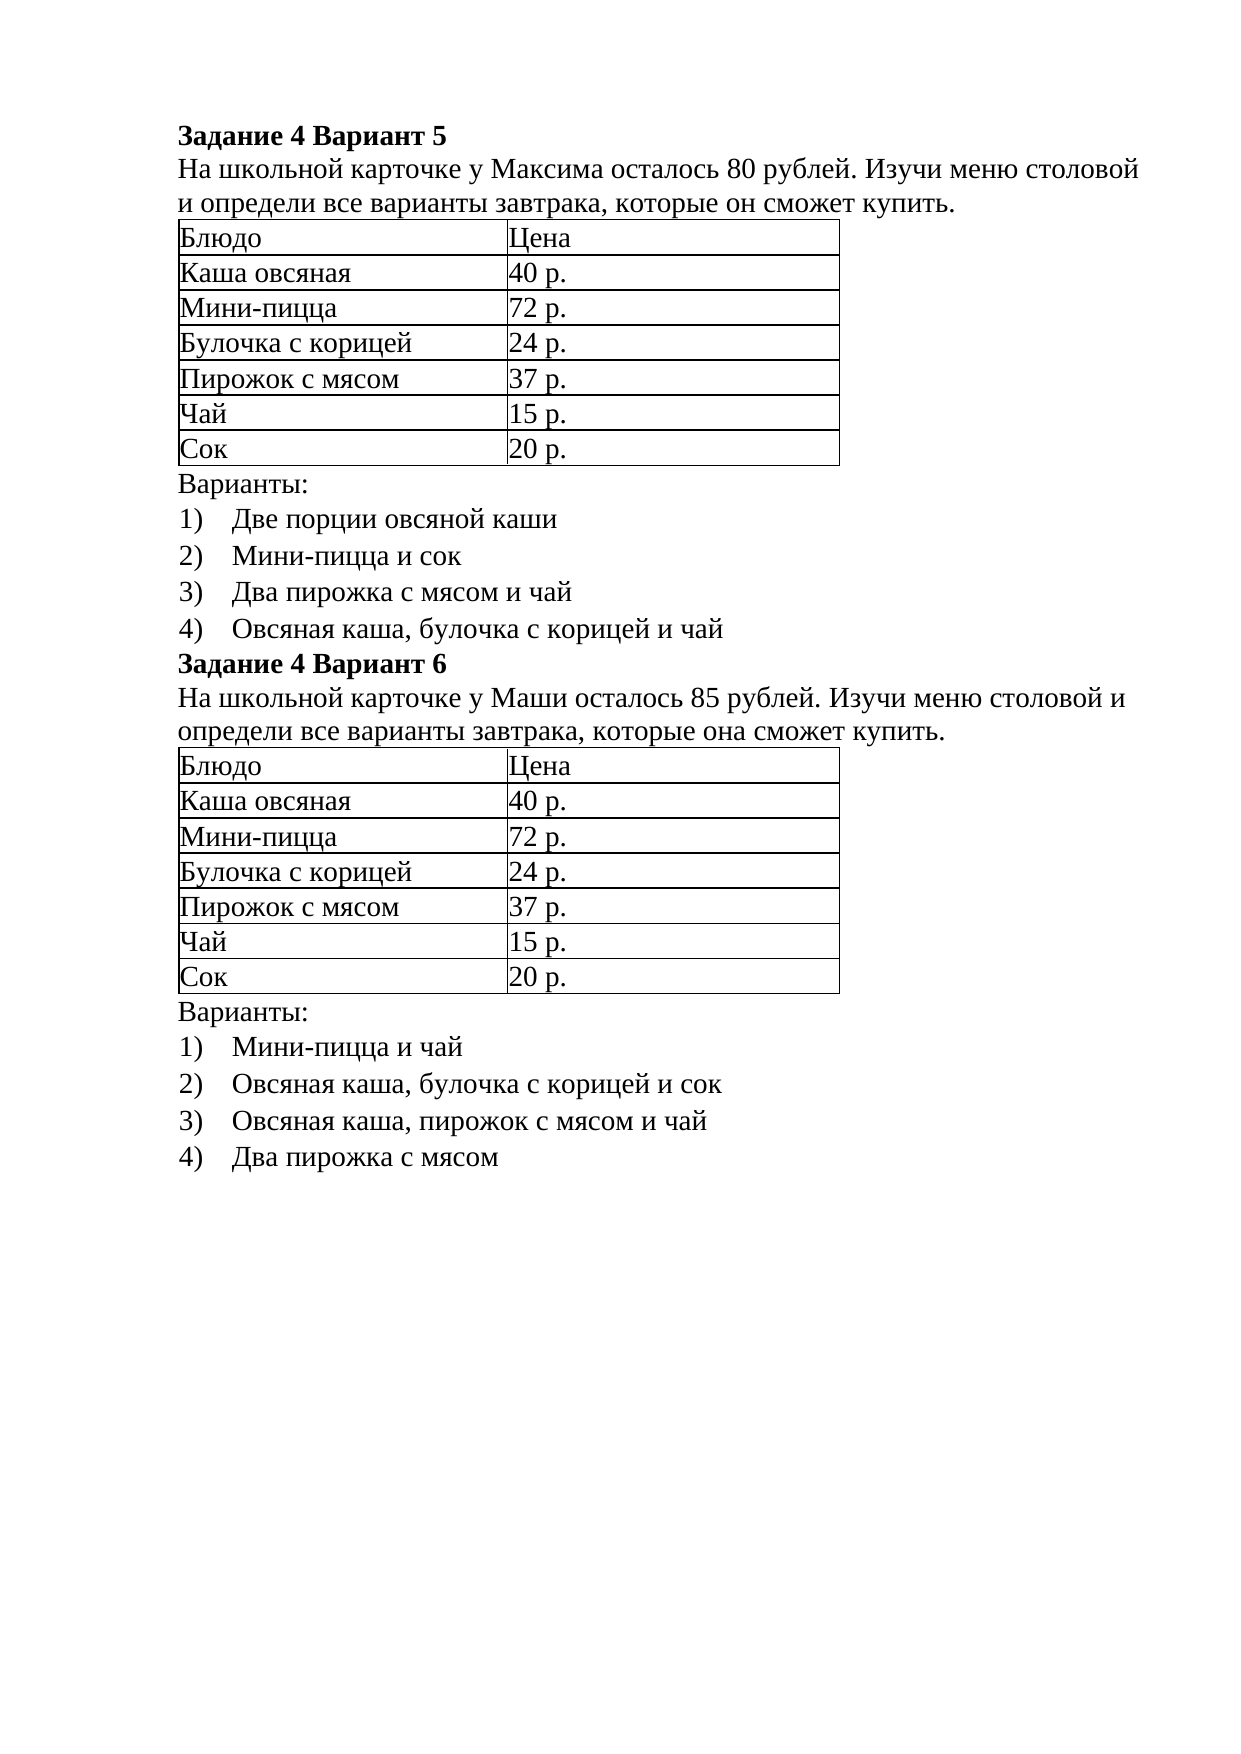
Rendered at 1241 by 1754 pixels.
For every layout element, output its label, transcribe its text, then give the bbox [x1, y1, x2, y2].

table_cell Мини-пицца [180, 291, 507, 324]
text Варианты: [177, 994, 1152, 1028]
table_header Блюдо [180, 220, 507, 254]
text На школьной карточке у Маши осталось 85 рублей. Изучи меню столовой и определи все варианты завтрака, которые она сможет купить. [177, 680, 1152, 747]
table_cell Мини-пицца [180, 819, 507, 852]
text Задание 4 Вариант 5 [177, 118, 1152, 152]
table_cell Овсяная каша, булочка с корицей и сок [230, 1064, 1152, 1101]
text Задание 4 Вариант 6 [177, 646, 1152, 680]
table_cell 72 р. [508, 819, 839, 852]
table_cell Пирожок с мясом [180, 361, 507, 394]
table_cell 2) [177, 1064, 230, 1101]
table_cell Сок [180, 959, 507, 993]
table_header 1) [177, 1028, 230, 1064]
table_cell Каша овсяная [180, 784, 507, 817]
table_cell 4) [177, 610, 230, 646]
table_cell 72 р. [508, 291, 839, 324]
table_cell Пирожок с мясом [180, 889, 507, 922]
table_header Блюдо [180, 748, 507, 782]
table_cell Мини-пицца и сок [230, 536, 1152, 573]
table_cell 37 р. [508, 361, 839, 394]
table_cell Чай [180, 396, 507, 429]
table_cell 20 р. [508, 959, 839, 993]
table_cell Булочка с корицей [180, 326, 507, 359]
table_header Две порции овсяной каши [230, 500, 1152, 536]
table_header Цена [508, 748, 839, 782]
table_header Цена [508, 220, 839, 254]
table_header Мини-пицца и чай [230, 1028, 1152, 1064]
table_cell 20 р. [508, 431, 839, 464]
table_cell Сок [180, 431, 507, 464]
table_cell 24 р. [508, 326, 839, 359]
table_cell 4) [177, 1138, 230, 1174]
table_cell 15 р. [508, 396, 839, 429]
table_cell 40 р. [508, 256, 839, 289]
table_cell 37 р. [508, 889, 839, 922]
table_cell Два пирожка с мясом и чай [230, 573, 1152, 609]
table_header 1) [177, 500, 230, 536]
table_cell 3) [177, 1101, 230, 1138]
table_cell Овсяная каша, пирожок с мясом и чай [230, 1101, 1152, 1138]
text На школьной карточке у Максима осталось 80 рублей. Изучи меню столовой и определи все варианты завтрака, которые он сможет купить. [177, 152, 1152, 219]
table_cell Овсяная каша, булочка с корицей и чай [230, 610, 1152, 646]
table_cell 40 р. [508, 784, 839, 817]
table_cell 15 р. [508, 924, 839, 957]
table_cell Чай [180, 924, 507, 957]
table_cell 2) [177, 536, 230, 573]
table_cell Булочка с корицей [180, 854, 507, 887]
table_cell Каша овсяная [180, 256, 507, 289]
table_cell 3) [177, 573, 230, 609]
table_cell 24 р. [508, 854, 839, 887]
text Варианты: [177, 466, 1152, 499]
table_cell Два пирожка с мясом [230, 1138, 1152, 1174]
